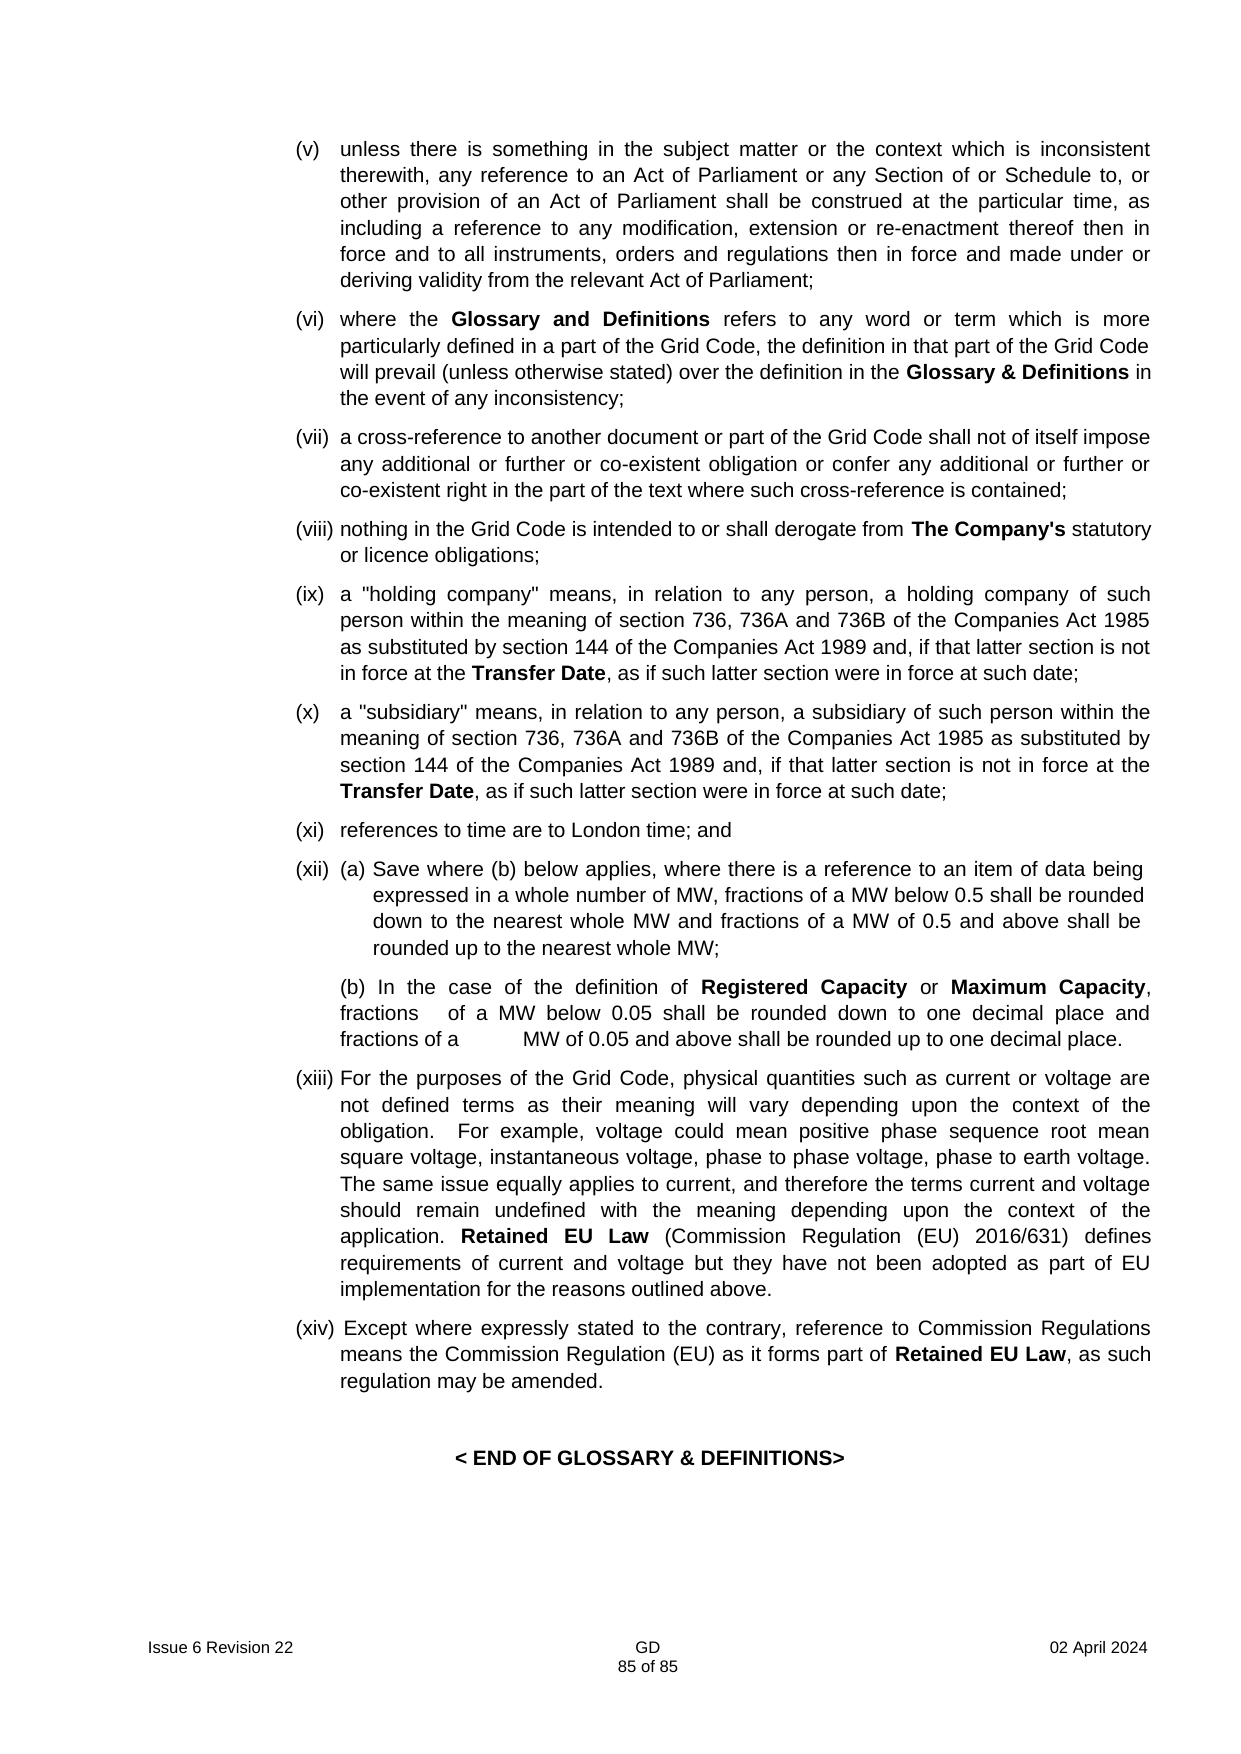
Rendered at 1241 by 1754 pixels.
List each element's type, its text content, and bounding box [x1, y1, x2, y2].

text (b) In the case of the definition of Registered Capacity or Maximum Capacity, fractions of a MW below 0.05 shall be rounded down to one decimal place and fractions of a MW of 0.05 and above shall be rounded up to one decimal place. [295, 974, 1152, 1051]
text (xiv) Except where expressly stated to the contrary, reference to Commission Regulations means the Commission Regulation (EU) as it forms part of Retained EU Law, as such regulation may be amended. [295, 1316, 1152, 1392]
text (v) unless there is something in the subject matter or the context which is inconsistent therewith, any reference to an Act of Parliament or any Section of or Schedule to, or other provision of an Act of Parliament shall be construed at the particular time, as including a reference to any modification, extension or re-enactment thereof then in force and to all instruments, orders and regulations then in force and made under or deriving validity from the relevant Act of Parliament; [295, 137, 1152, 292]
text (x) a "subsidiary" means, in relation to any person, a subsidiary of such person within the meaning of section 736, 736A and 736B of the Companies Act 1985 as substituted by section 144 of the Companies Act 1989 and, if that latter section is not in force at the Transfer Date, as if such latter section were in force at such date; [295, 700, 1152, 803]
text < END OF GLOSSARY & DEFINITIONS> [148, 1446, 1152, 1470]
text (vi) where the Glossary and Definitions refers to any word or term which is more particularly defined in a part of the Grid Code, the definition in that part of the Grid Code will prevail (unless otherwise stated) over the definition in the Glossary & Definitions in the event of any inconsistency; [295, 307, 1152, 410]
text (xii) (a) Save where (b) below applies, where there is a reference to an item of data being expressed in a whole number of MW, fractions of a MW below 0.5 shall be rounded down to the nearest whole MW and fractions of a MW of 0.5 and above shall be rounded up to the nearest whole MW; [295, 857, 1152, 959]
text (ix) a "holding company" means, in relation to any person, a holding company of such person within the meaning of section 736, 736A and 736B of the Companies Act 1985 as substituted by section 144 of the Companies Act 1989 and, if that latter section is not in force at the Transfer Date, as if such latter section were in force at such date; [295, 582, 1152, 685]
text (vii) a cross-reference to another document or part of the Grid Code shall not of itself impose any additional or further or co-existent obligation or confer any additional or further or co-existent right in the part of the text where such cross-reference is contained; [295, 425, 1152, 502]
text (xi) references to time are to London time; and [295, 818, 1152, 842]
text (xiii) For the purposes of the Grid Code, physical quantities such as current or voltage are not defined terms as their meaning will vary depending upon the context of the obligation. For example, voltage could mean positive phase sequence root mean square voltage, instantaneous voltage, phase to phase voltage, phase to earth voltage. The same issue equally applies to current, and therefore the terms current and voltage should remain undefined with the meaning depending upon the context of the application. Retained EU Law (Commission Regulation (EU) 2016/631) defines requirements of current and voltage but they have not been adopted as part of EU implementation for the reasons outlined above. [295, 1066, 1152, 1301]
text (viii) nothing in the Grid Code is intended to or shall derogate from The Company's statutory or licence obligations; [295, 517, 1152, 567]
